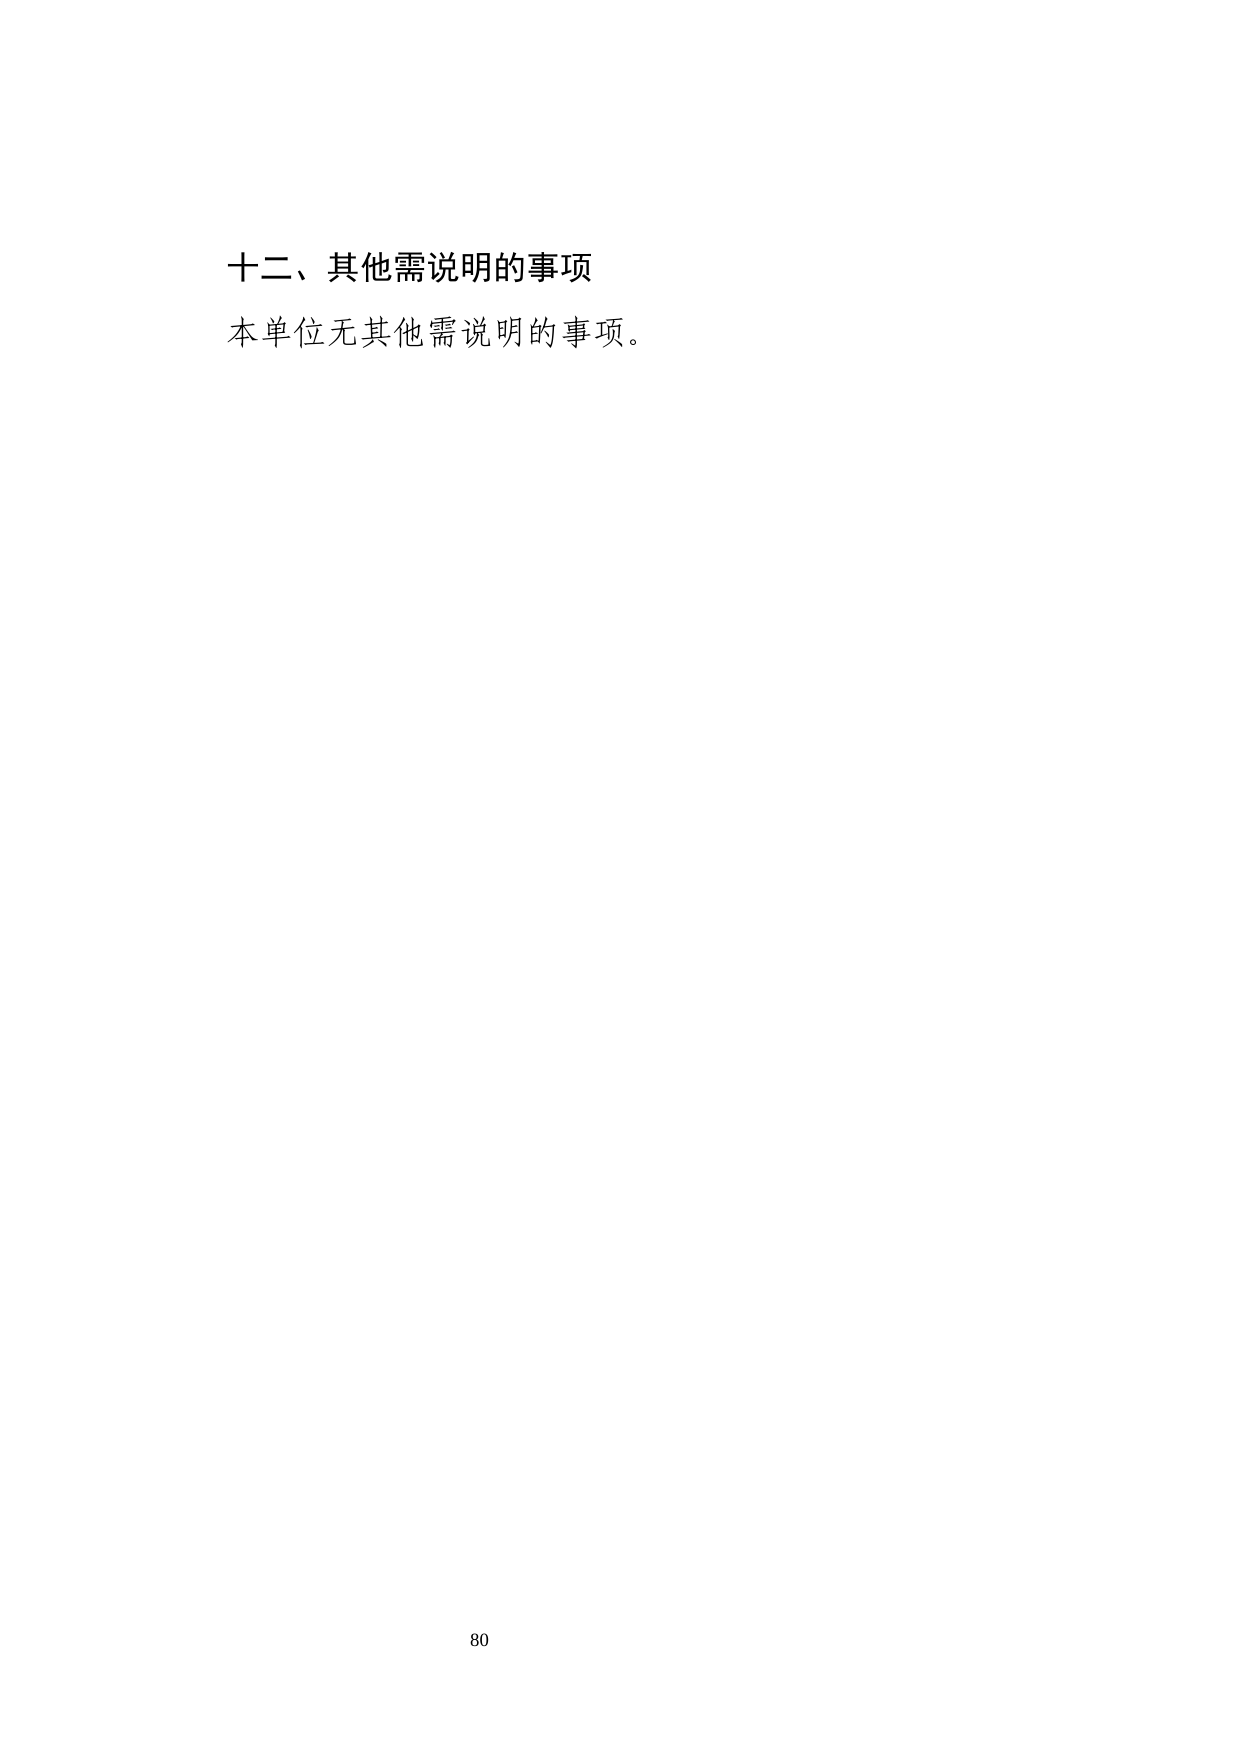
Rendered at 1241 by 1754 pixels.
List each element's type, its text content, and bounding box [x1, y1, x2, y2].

text 十二、其他需说明的事项 [159, 233, 1081, 298]
text 本单位无其他需说明的事项。 [159, 298, 1081, 363]
